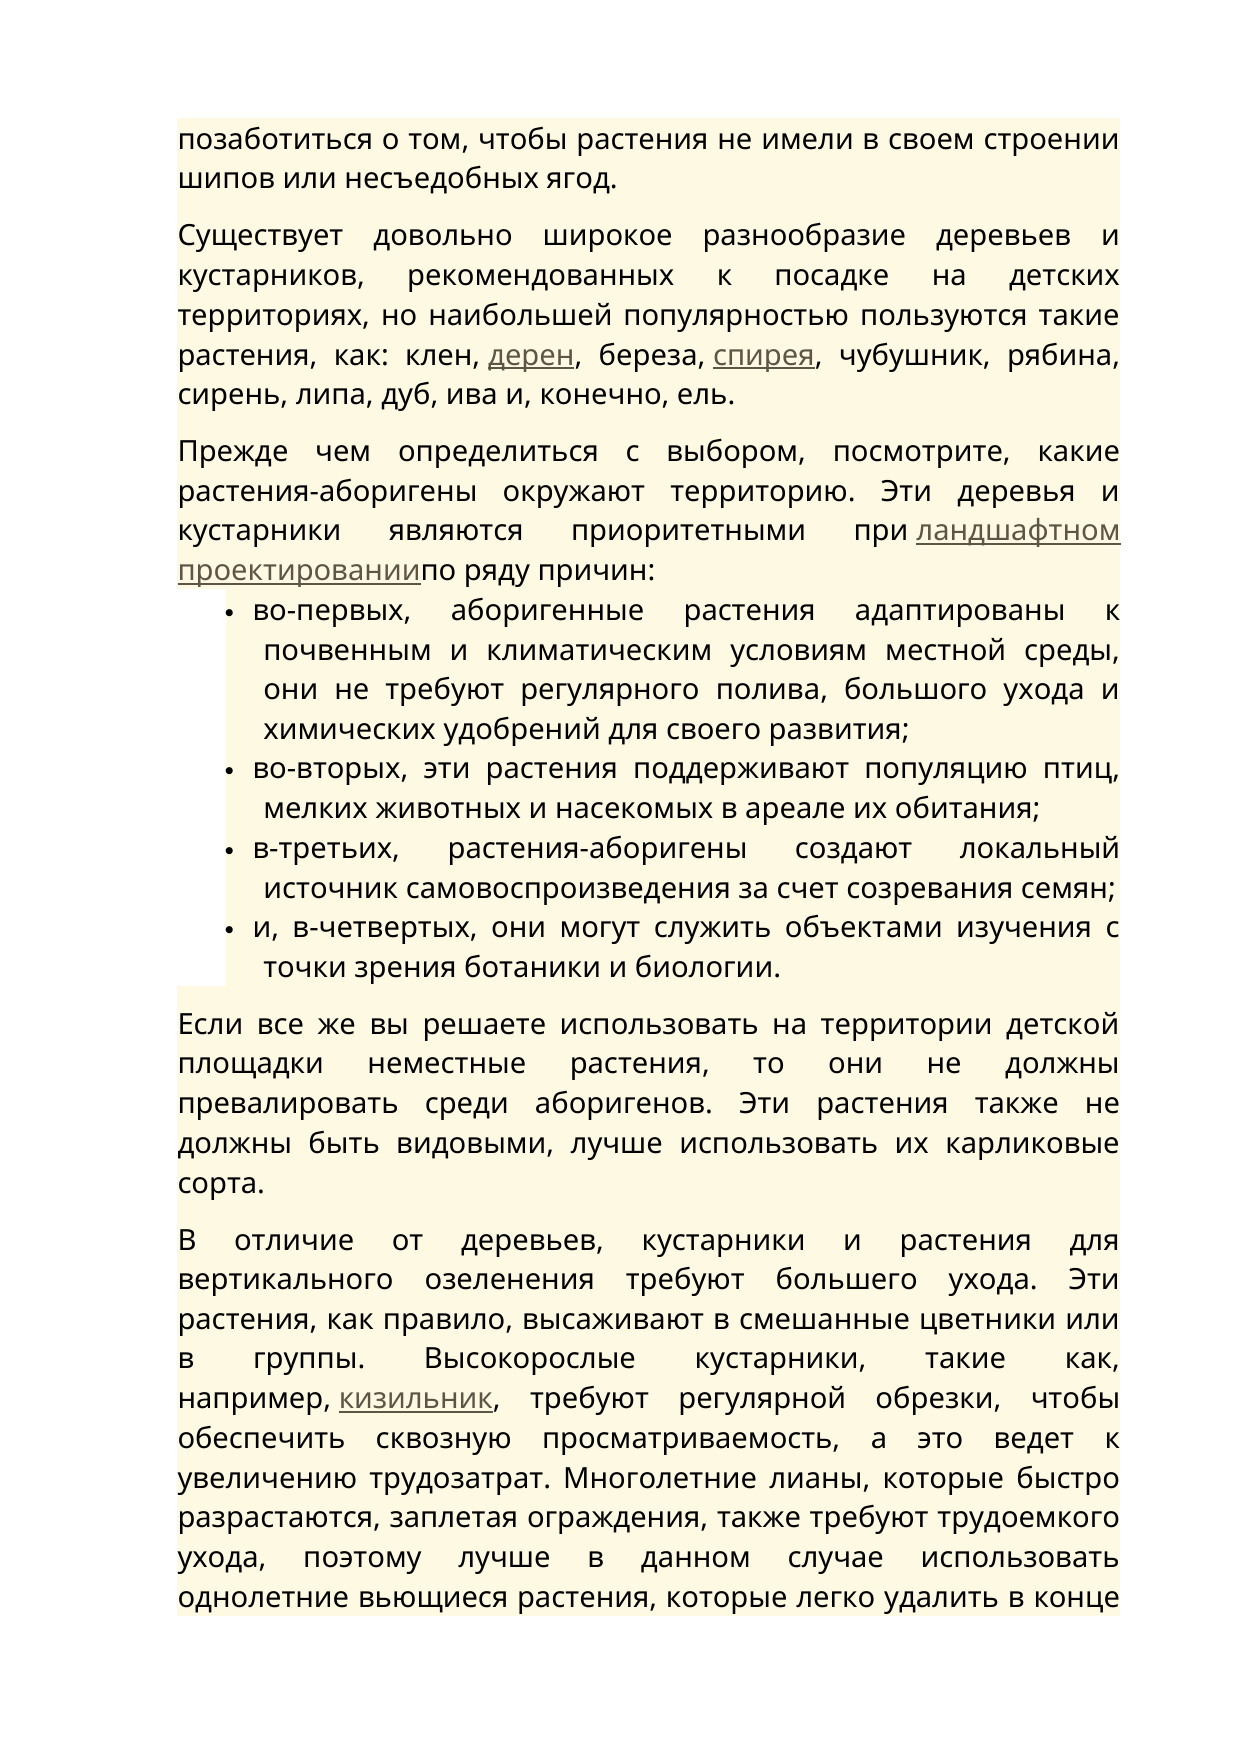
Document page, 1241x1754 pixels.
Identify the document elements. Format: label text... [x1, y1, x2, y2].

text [177, 118, 1120, 197]
list во-первых, аборигенные растения адаптированы к почвенным и климатическим условиям местной среды, они не требуют регулярного полива, большого ухода и химических удобрений для своего развития; [226, 589, 1120, 748]
text Прежде чем определиться с выбором, посмотрите, какие растения-аборигены окружают территорию. Эти деревья и кустарники являются приоритетными при ландшафтном проектированиипо ряду причин: [177, 430, 1120, 589]
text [177, 1219, 1120, 1616]
text Существует довольно широкое разнообразие деревьев и кустарников, рекомендованных к посадке на детских территориях, но наибольшей популярностью пользуются такие растения, как: клен, дерен, береза, спирея, чубушник, рябина, сирень, липа, дуб, ива и, конечно, ель. [177, 215, 1120, 413]
list в-третьих, растения-аборигены создают локальный источник самовоспроизведения за счет созревания семян; [226, 827, 1120, 907]
text Если все же вы решаете использовать на территории детской площадки неместные растения, то они не должны превалировать среди аборигенов. Эти растения также не должны быть видовыми, лучше использовать их карликовые сорта. [177, 1003, 1120, 1202]
list и, в-четвертых, они могут служить объектами изучения с точки зрения ботаники и биологии. [226, 907, 1120, 986]
list во-вторых, эти растения поддерживают популяцию птиц, мелких животных и насекомых в ареале их обитания; [226, 748, 1120, 827]
